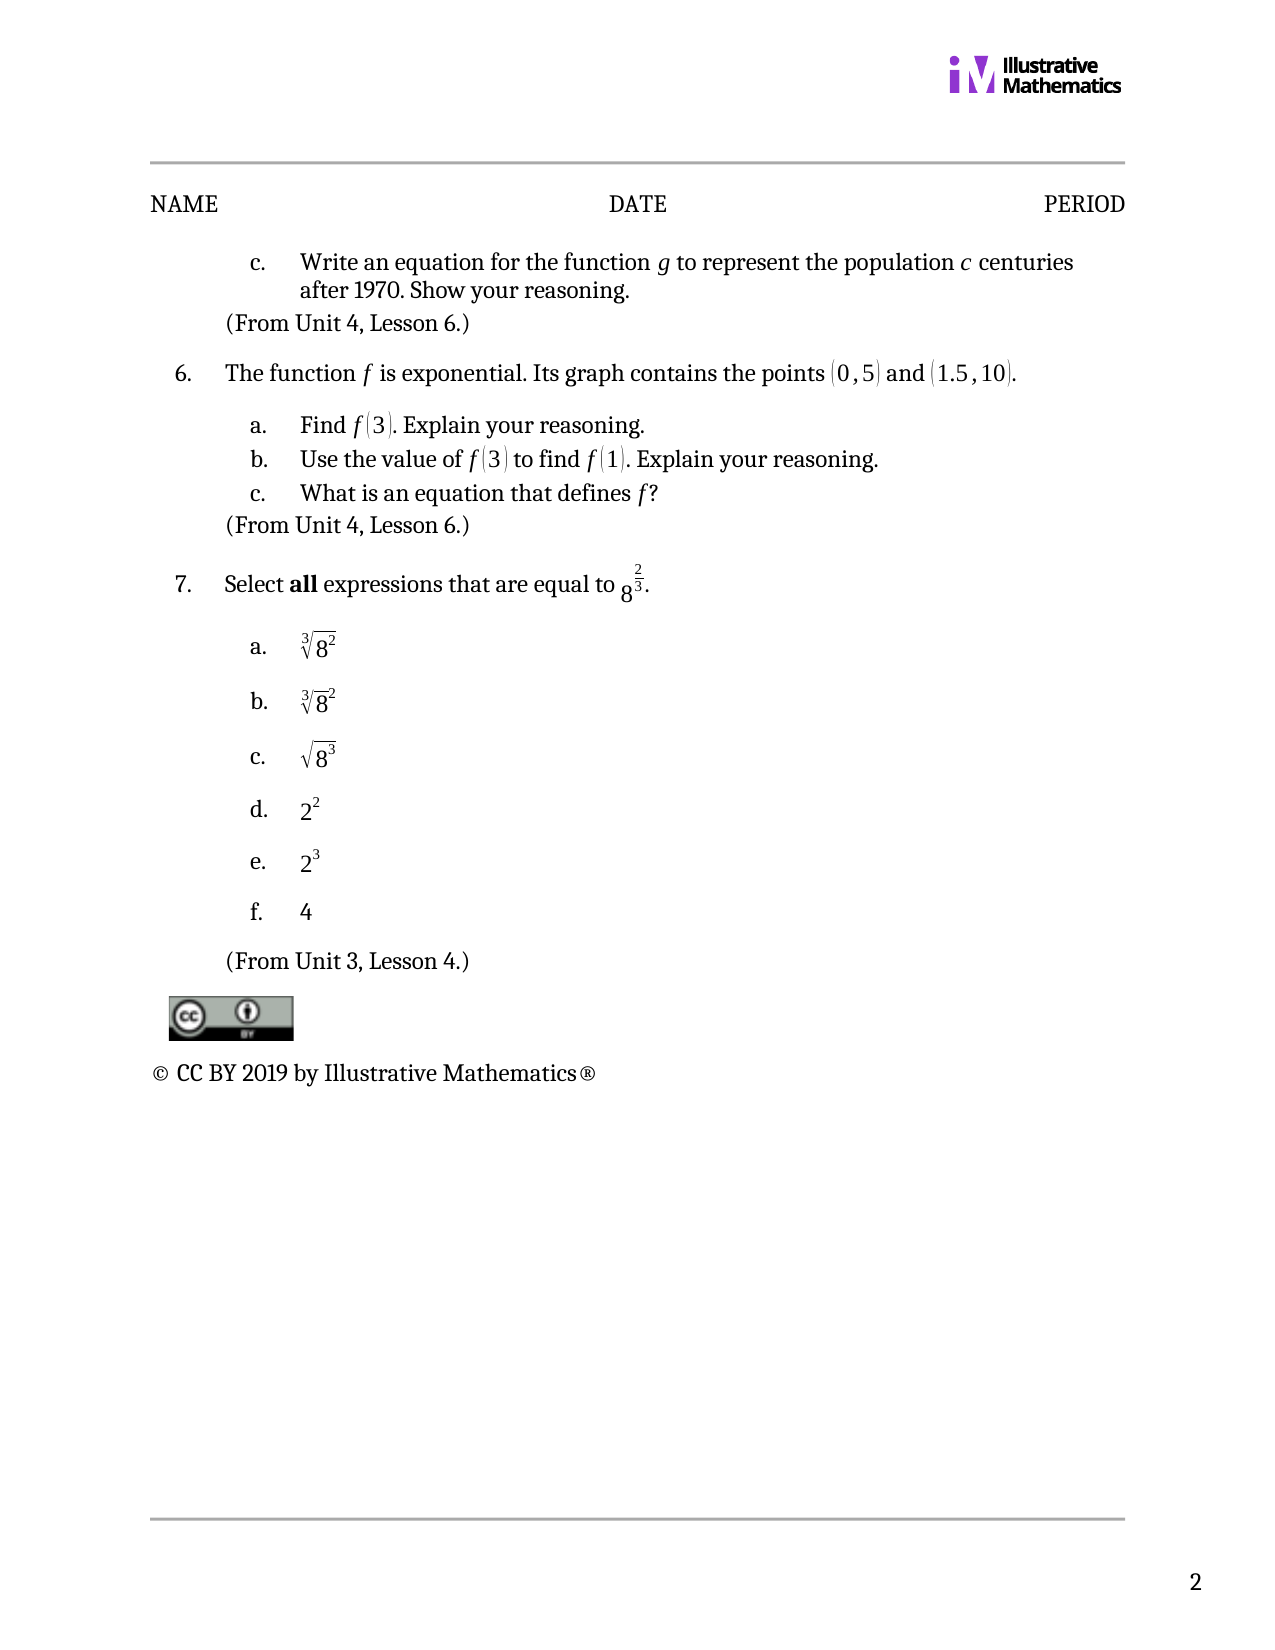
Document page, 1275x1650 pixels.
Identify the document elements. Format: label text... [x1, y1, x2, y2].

list (From Unit 4, Lesson 6.) [175, 309, 1125, 337]
list Use the value of to find . Explain your reasoning. [250, 444, 1125, 475]
picture [168, 996, 294, 1041]
list (From Unit 4, Lesson 6.) [175, 511, 1125, 540]
list What is an equation that defines ? [250, 478, 1125, 507]
list Write an equation for the function to represent the population centuries after 1970. Show your reasoning. [250, 247, 1125, 305]
list 4 [250, 898, 1125, 926]
list (From Unit 3, Lesson 4.) [175, 947, 1125, 976]
list Select all expressions that are equal to . [175, 561, 1125, 609]
list Find . Explain your reasoning. [250, 410, 1125, 440]
text © CC BY 2019 by Illustrative Mathematics® [150, 1059, 1125, 1088]
picture [949, 55, 1121, 93]
list The function is exponential. Its graph contains the points and . [175, 358, 1125, 389]
